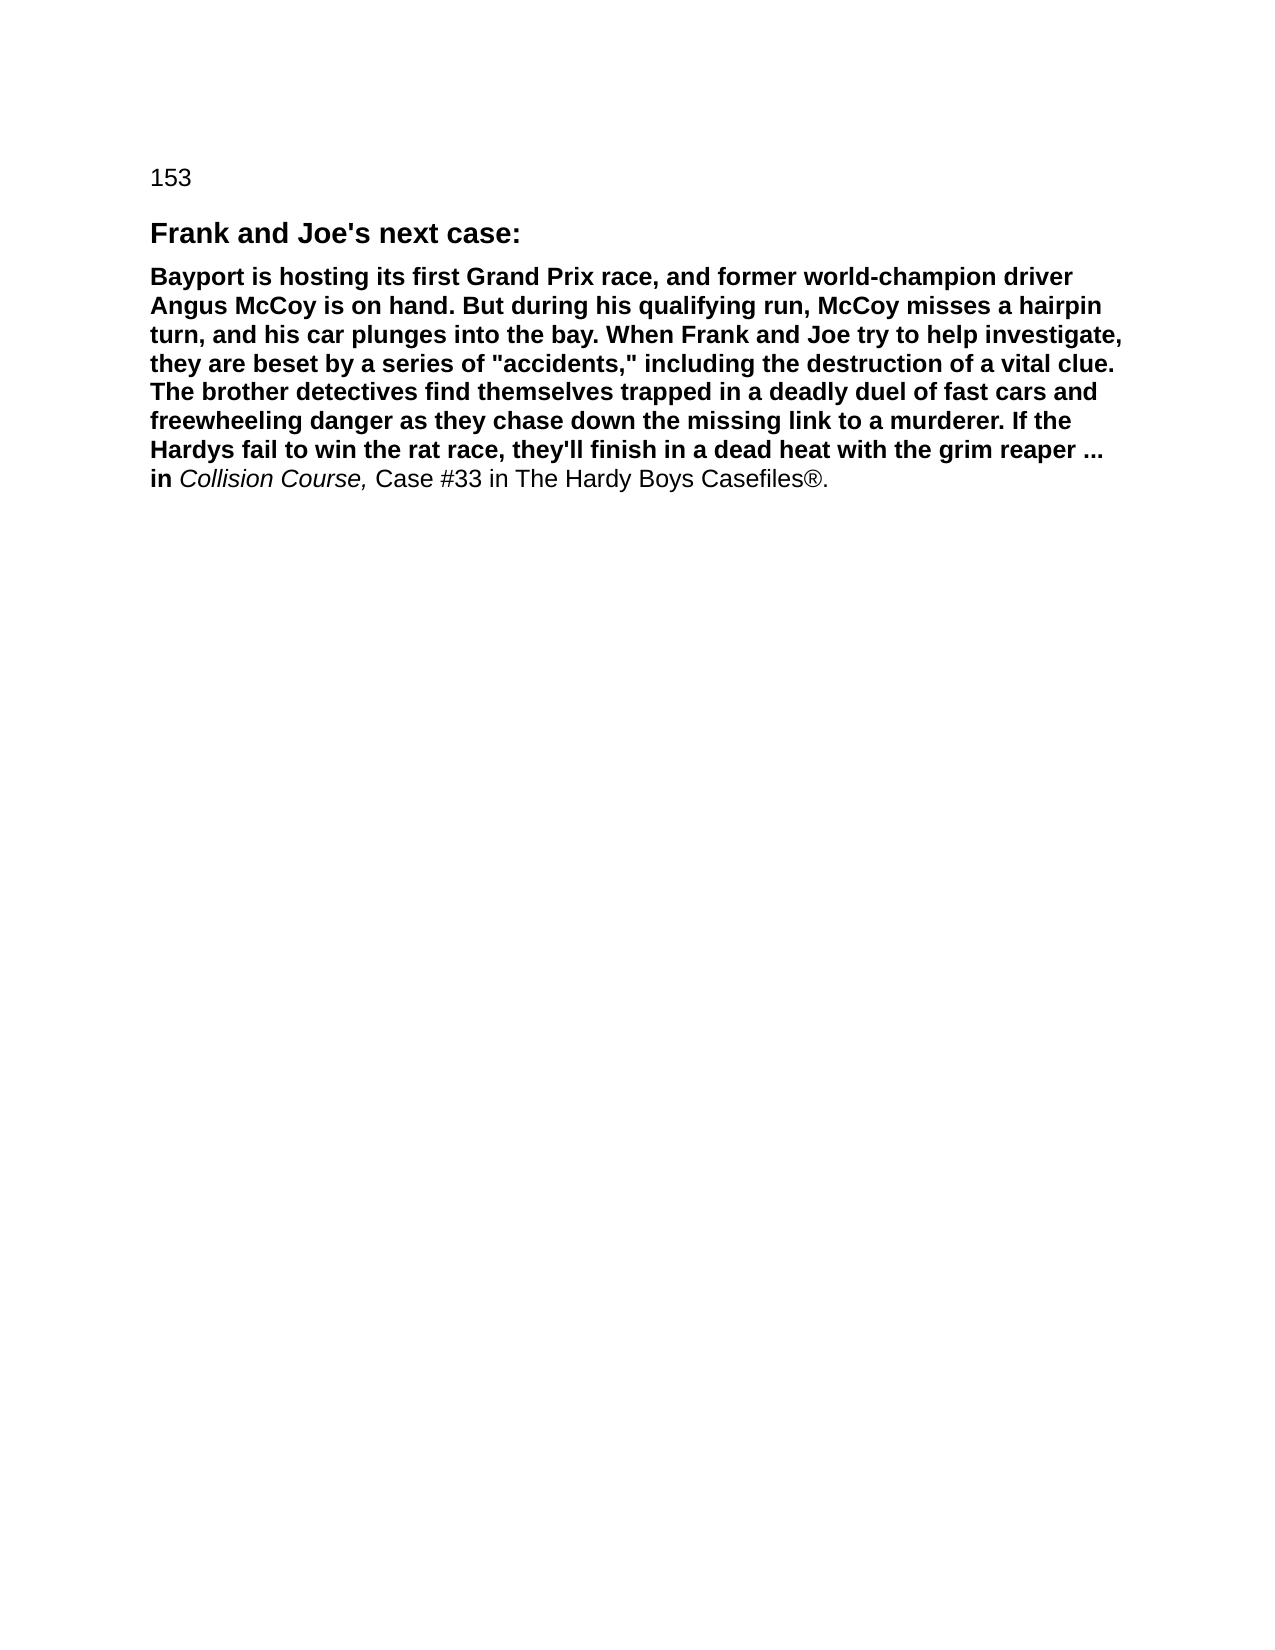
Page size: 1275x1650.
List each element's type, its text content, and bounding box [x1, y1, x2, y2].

subtitle Frank and Joe's next case: [150, 216, 1125, 250]
text 153 [150, 162, 1125, 191]
text Bayport is hosting its first Grand Prix race, and former world-champion driver Angus McCoy is on hand. But during his qualifying run, McCoy misses a hairpin turn, and his car plunges into the bay. When Frank and Joe try to help investigate, they are beset by a series of "accidents," including the destruction of a vital clue. The brother detectives find themselves trapped in a deadly duel of fast cars and freewheeling danger as they chase down the missing link to a murderer. If the Hardys fail to win the rat race, they'll finish in a dead heat with the grim reaper ... in Collision Course, Case #33 in The Hardy Boys Casefiles®. [150, 262, 1125, 492]
